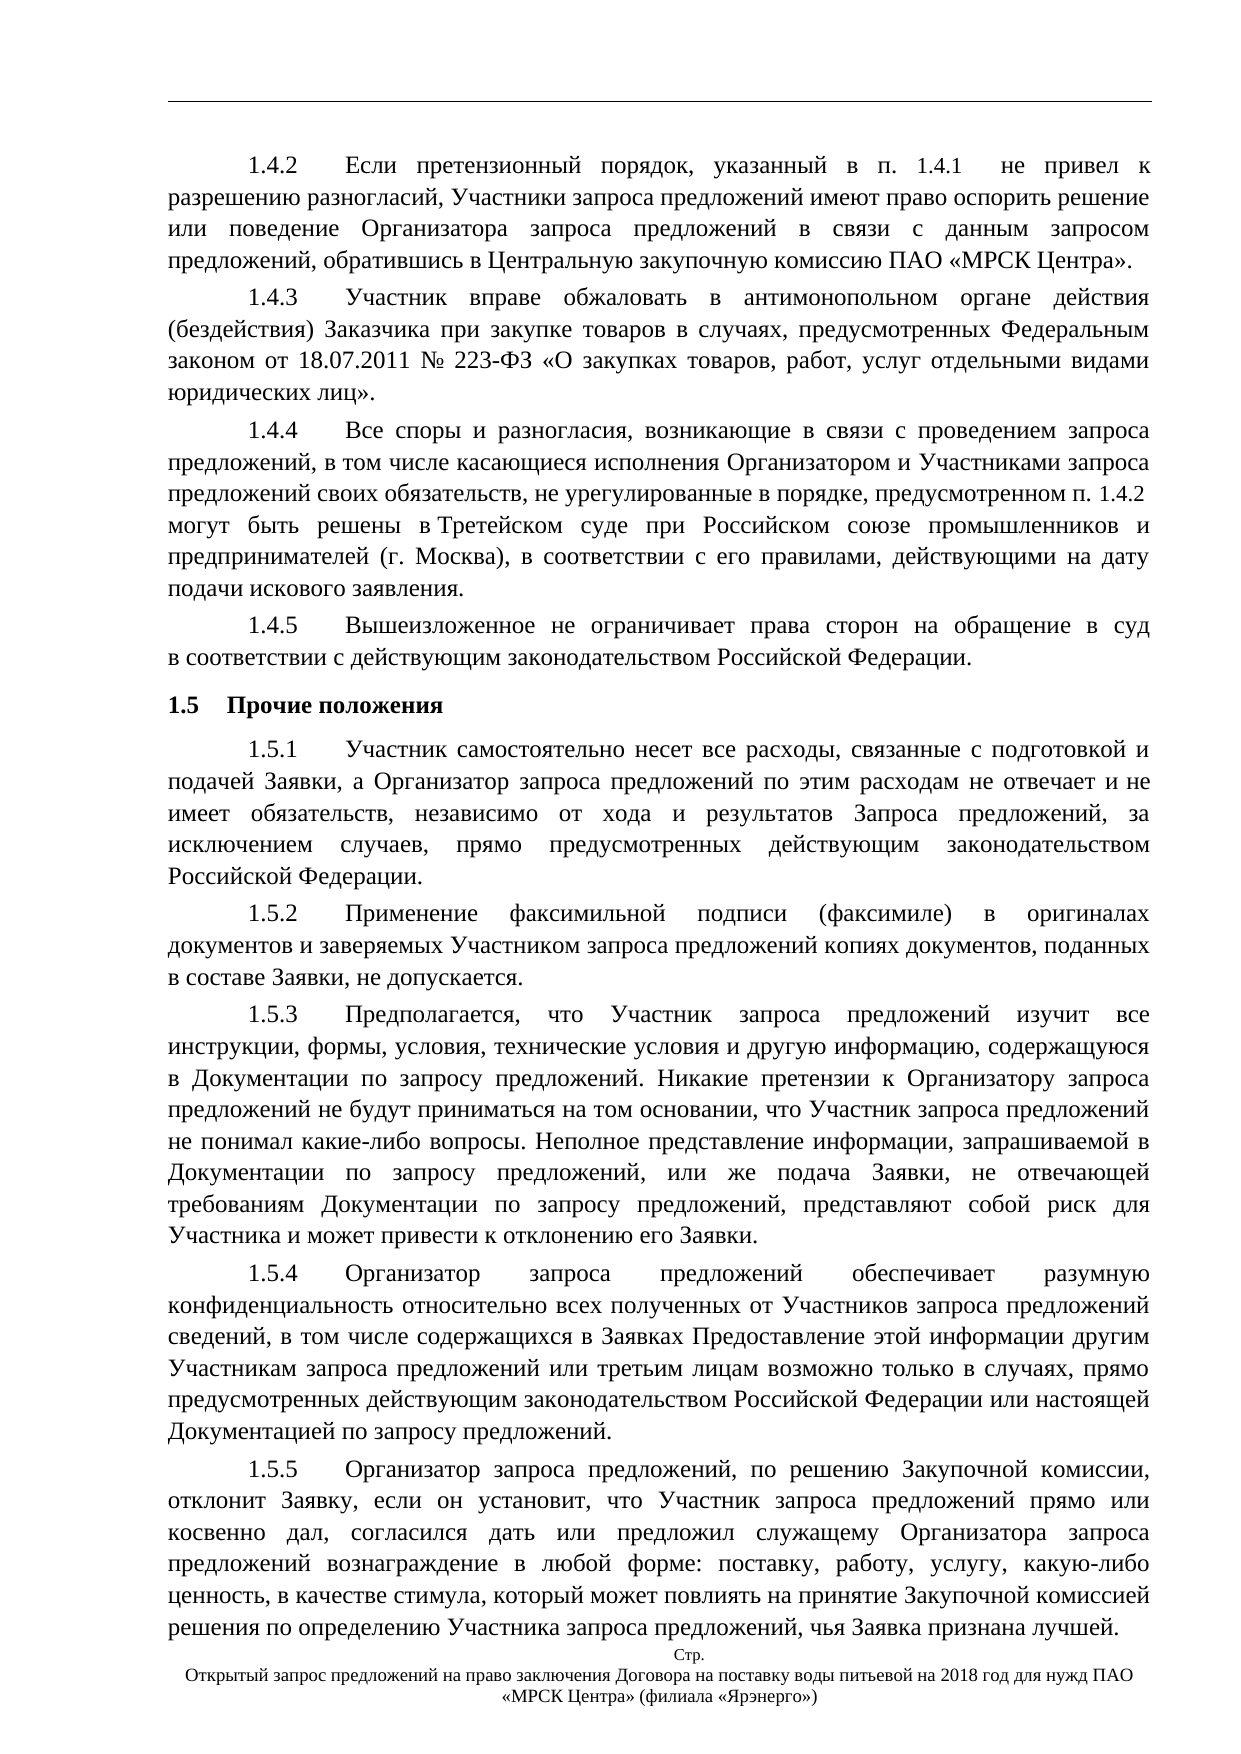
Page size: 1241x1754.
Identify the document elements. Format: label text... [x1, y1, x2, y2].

list Участник вправе обжаловать в антимонопольном органе действия (бездействия) Заказчика при закупке товаров в случаях, предусмотренных Федеральным законом от 18.07.2011 № 223-ФЗ «О закупках товаров, работ, услуг отдельными видами юридических лиц». [168, 282, 1150, 406]
list Если претензионный порядок, указанный в п. 1.4.1 не привел к разрешению разногласий, Участники запроса предложений имеют право оспорить решение или поведение Организатора запроса предложений в связи с данным запросом предложений, обратившись в Центральную закупочную комиссию ПАО «МРСК Центра». [168, 150, 1150, 273]
list Вышеизложенное не ограничивает права сторон на обращение в суд в соответствии с действующим законодательством Российской Федерации. [168, 611, 1150, 671]
list Предполагается, что Участник запроса предложений изучит все инструкции, формы, условия, технические условия и другую информацию, содержащуюся в Документации по запросу предложений. Никакие претензии к Организатору запроса предложений не будут приниматься на том основании, что Участник запроса предложений не понимал какие-либо вопросы. Неполное представление информации, запрашиваемой в Документации по запросу предложений, или же подача Заявки, не отвечающей требованиям Документации по запросу предложений, представляют собой риск для Участника и может привести к отклонению его Заявки. [168, 999, 1150, 1249]
list Организатор запроса предложений обеспечивает разумную конфиденциальность относительно всех полученных от Участников запроса предложений сведений, в том числе содержащихся в Заявках Предоставление этой информации другим Участникам запроса предложений или третьим лицам возможно только в случаях, прямо предусмотренных действующим законодательством Российской Федерации или настоящей Документацией по запросу предложений. [168, 1258, 1150, 1445]
list Применение факсимильной подписи (факсимиле) в оригиналах документов и заверяемых Участником запроса предложений копиях документов, поданных в составе Заявки, не допускается. [168, 898, 1150, 990]
list Все споры и разногласия, возникающие в связи с проведением запроса предложений, в том числе касающиеся исполнения Организатором и Участниками запроса предложений своих обязательств, не урегулированные в порядке, предусмотренном п. 1.4.2 могут быть решены в Третейском суде при Российском союзе промышленников и предпринимателей (г. Москва), в соответствии с его правилами, действующими на дату подачи искового заявления. [168, 415, 1150, 602]
subtitle Прочие положения [168, 690, 1152, 719]
list Организатор запроса предложений, по решению Закупочной комиссии, отклонит Заявку, если он установит, что Участник запроса предложений прямо или косвенно дал, согласился дать или предложил служащему Организатора запроса предложений вознаграждение в любой форме: поставку, работу, услугу, какую-либо ценность, в качестве стимула, который может повлиять на принятие Закупочной комиссией решения по определению Участника запроса предложений, чья Заявка признана лучшей. [168, 1454, 1150, 1640]
list Участник самостоятельно несет все расходы, связанные с подготовкой и подачей Заявки, а Организатор запроса предложений по этим расходам не отвечает и не имеет обязательств, независимо от хода и результатов Запроса предложений, за исключением случаев, прямо предусмотренных действующим законодательством Российской Федерации. [168, 734, 1150, 889]
